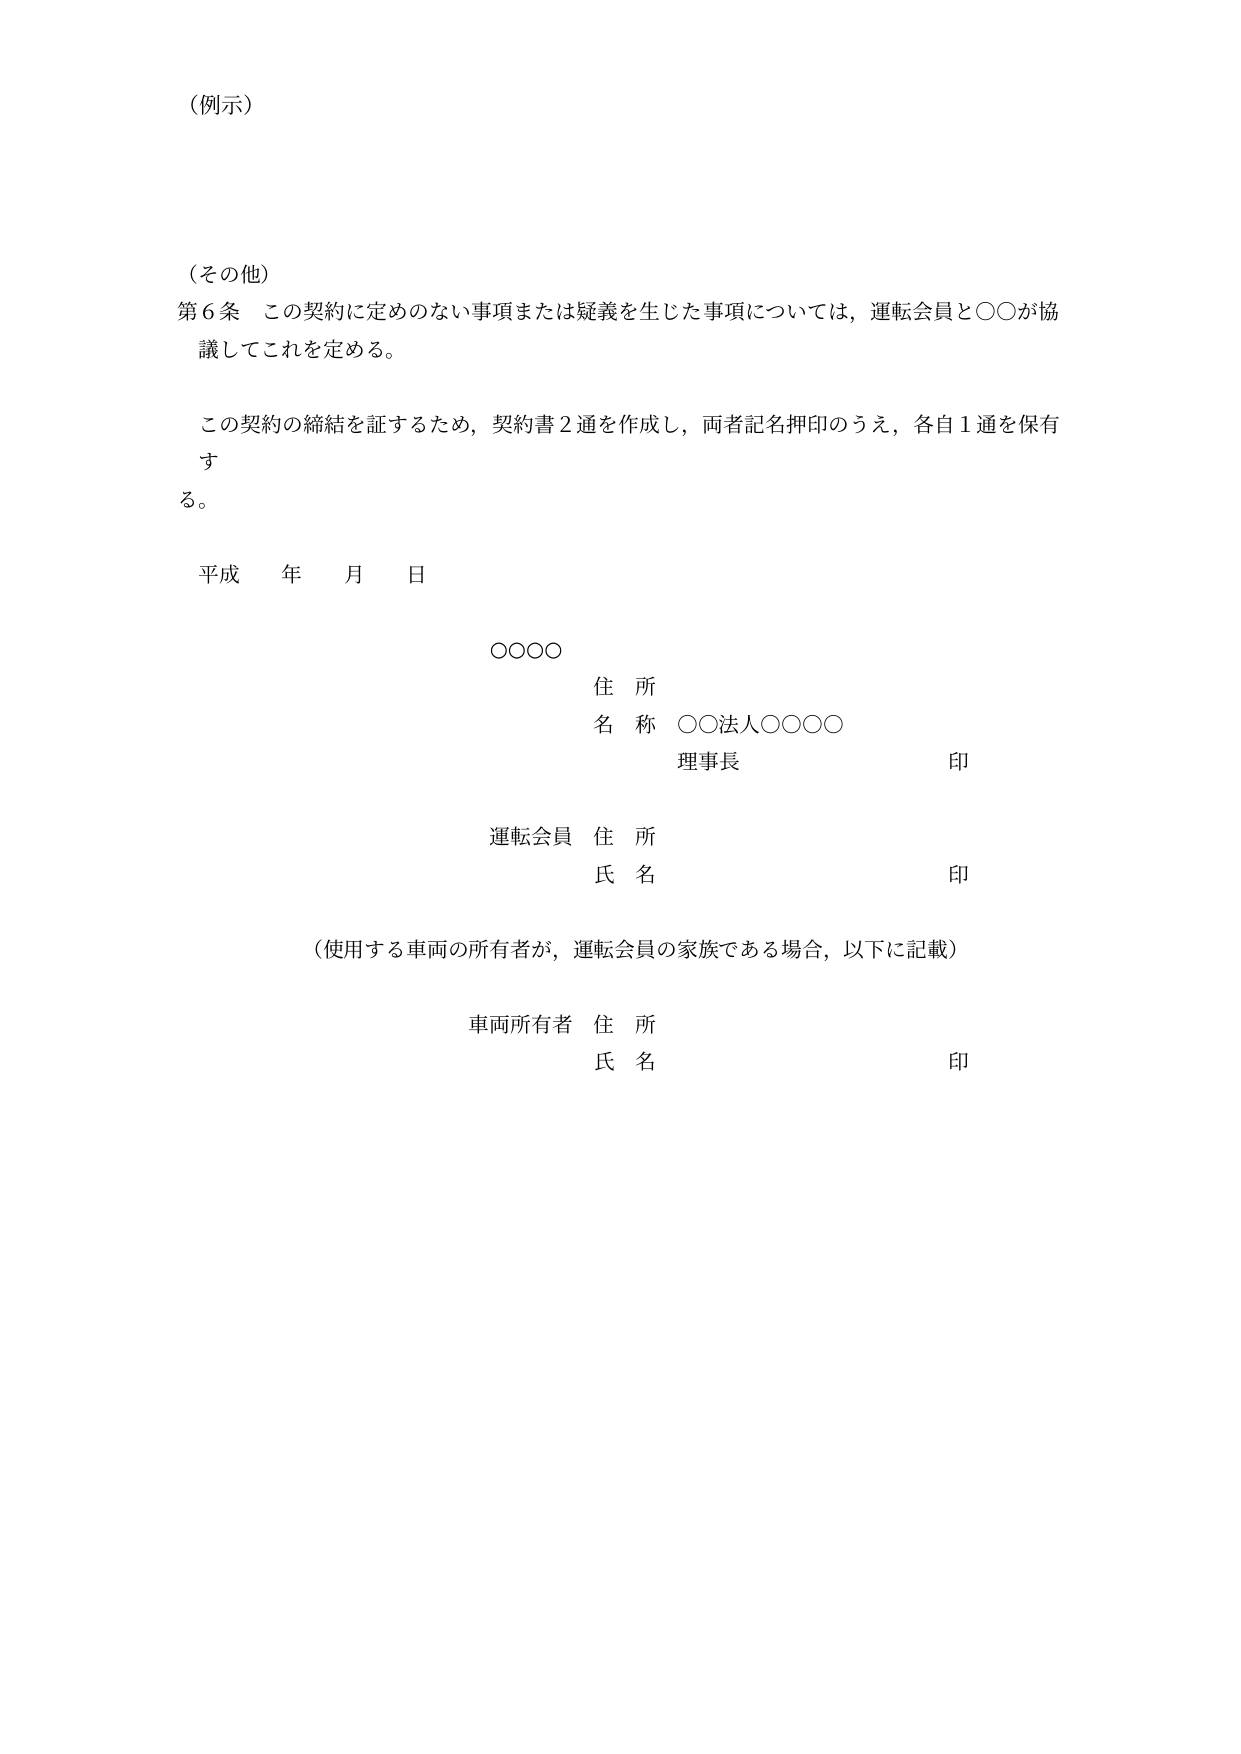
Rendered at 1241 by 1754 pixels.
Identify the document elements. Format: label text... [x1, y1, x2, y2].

text る。 [177, 479, 1063, 517]
text （使用する車両の所有者が，運転会員の家族である場合，以下に記載） [198, 929, 1063, 967]
text この契約の締結を証するため，契約書２通を作成し，両者記名押印のうえ，各自１通を保有す [177, 404, 1063, 479]
text 氏 名 印 [177, 1042, 1063, 1079]
text 氏 名 印 [177, 854, 1063, 892]
text ○○○○ [198, 629, 1063, 667]
text 名 称 ○○法人○○○○ [198, 704, 1063, 742]
text 平成 年 月 日 [177, 554, 1063, 592]
text 住 所 [198, 667, 1063, 704]
text 運転会員 住 所 [198, 817, 1063, 854]
text 第６条 この契約に定めのない事項または疑義を生じた事項については，運転会員と○○が協議してこれを定める。 [177, 292, 1063, 367]
text 車両所有者 住 所 [198, 1004, 1063, 1042]
text 理事長 印 [177, 742, 1063, 779]
text （その他） [177, 254, 1063, 292]
